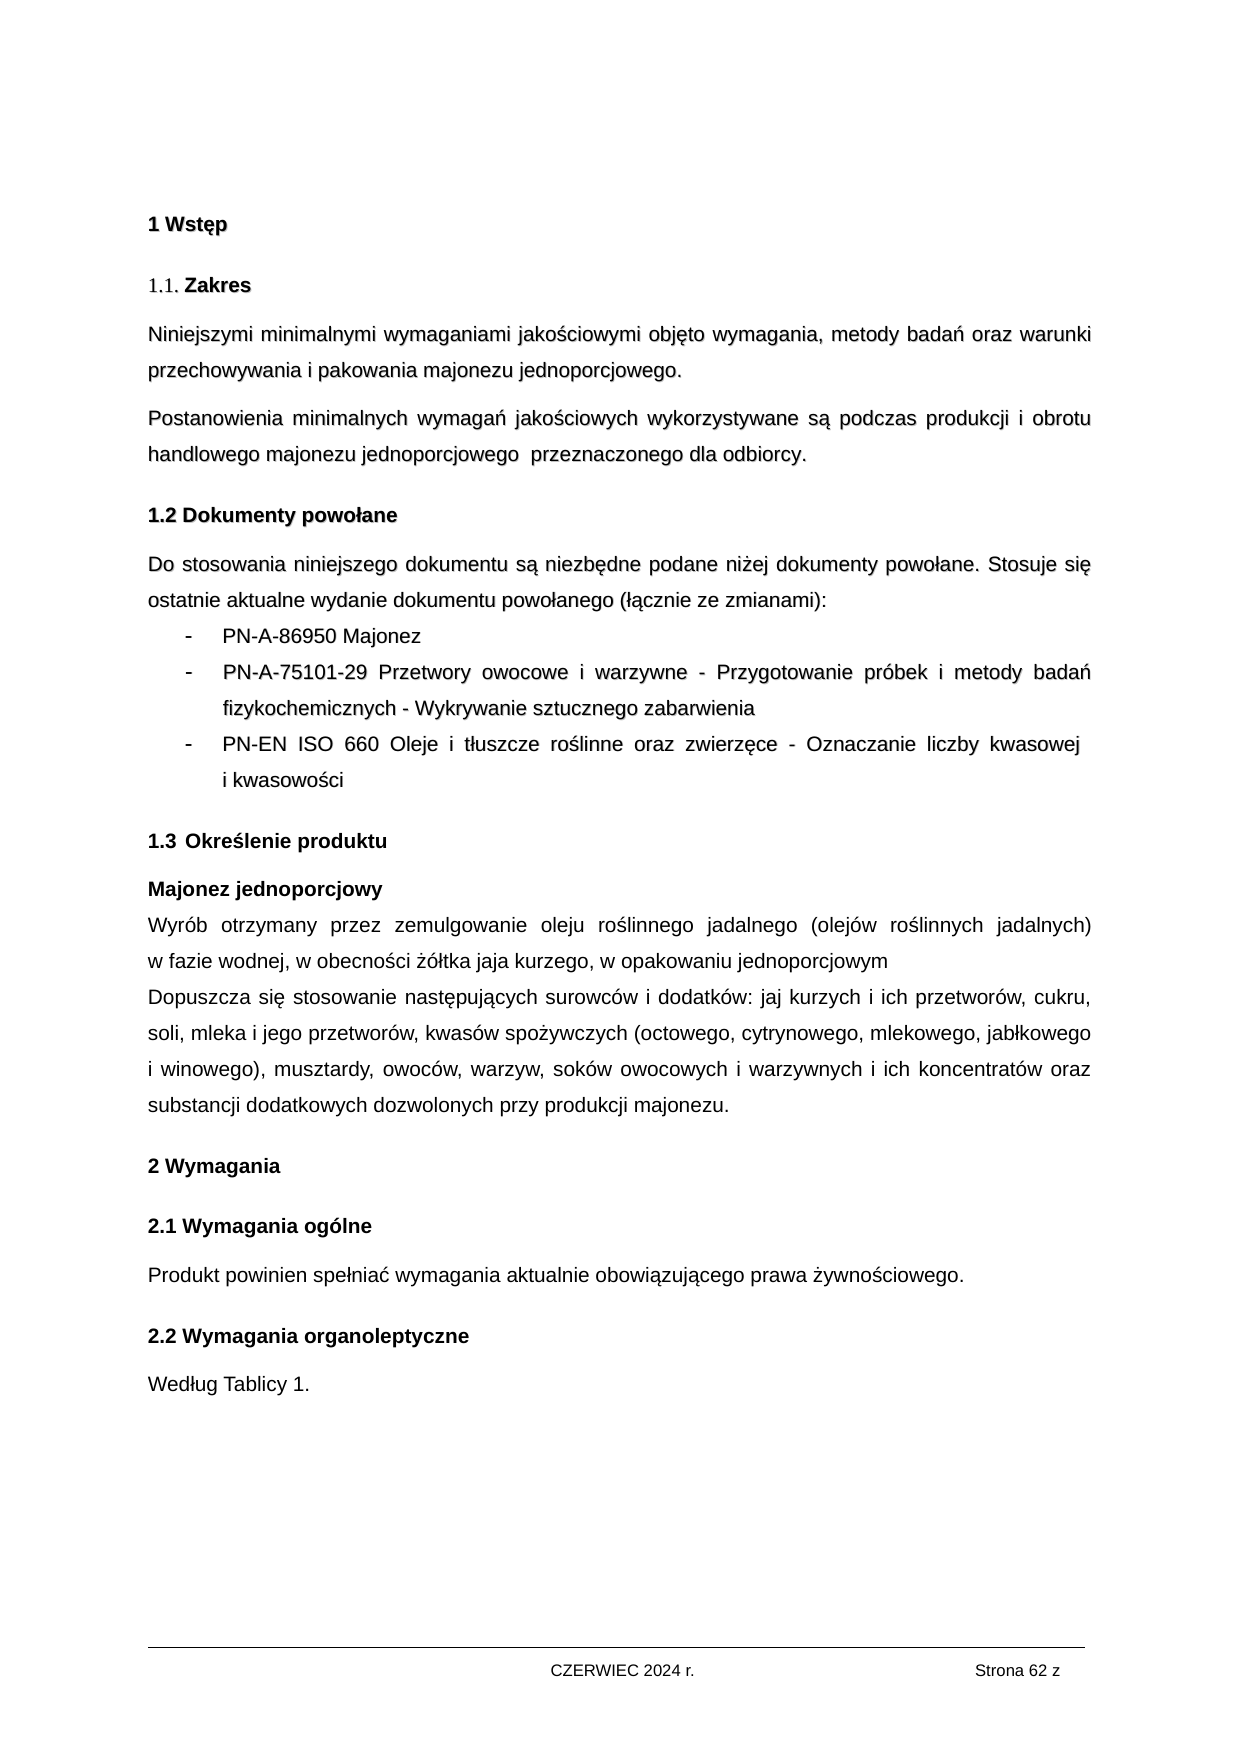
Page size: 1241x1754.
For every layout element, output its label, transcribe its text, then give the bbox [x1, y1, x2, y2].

text Według Tablicy 1. [148, 1372, 1092, 1396]
list PN-EN ISO 660 Oleje i tłuszcze roślinne oraz zwierzęce - Oznaczanie liczby kwasowej i kwasowości [185, 731, 1092, 791]
list Określenie produktu [148, 828, 1092, 852]
text 2.2 Wymagania organoleptyczne [148, 1324, 1092, 1348]
text Postanowienia minimalnych wymagań jakościowych wykorzystywane są podczas produkcji i obrotu handlowego majonezu jednoporcjowego przeznaczonego dla odbiorcy. [148, 406, 1092, 466]
text 1 Wstęp [148, 212, 1092, 236]
text 1.1. Zakres [148, 273, 1092, 297]
list PN-A-75101-29 Przetwory owocowe i warzywne - Przygotowanie próbek i metody badań fizykochemicznych - Wykrywanie sztucznego zabarwienia [185, 659, 1092, 719]
text Produkt powinien spełniać wymagania aktualnie obowiązującego prawa żywnościowego. [148, 1263, 1092, 1287]
text Do stosowania niniejszego dokumentu są niezbędne podane niżej dokumenty powołane. Stosuje się ostatnie aktualne wydanie dokumentu powołanego (łącznie ze zmianami): [148, 552, 1092, 611]
text Majonez jednoporcjowy [148, 877, 1092, 901]
text 2.1 Wymagania ogólne [148, 1214, 1092, 1238]
text Dopuszcza się stosowanie następujących surowców i dodatków: jaj kurzych i ich przetworów, cukru, soli, mleka i jego przetworów, kwasów spożywczych (octowego, cytrynowego, mlekowego, jabłkowego i winowego), musztardy, owoców, warzyw, soków owocowych i warzywnych i ich koncentratów oraz substancji dodatkowych dozwolonych przy produkcji majonezu. [148, 985, 1092, 1116]
list PN-A-86950 Majonez [185, 623, 1092, 647]
text 1.2 Dokumenty powołane [148, 503, 1092, 527]
text Niniejszymi minimalnymi wymaganiami jakościowymi objęto wymagania, metody badań oraz warunki przechowywania i pakowania majonezu jednoporcjowego. [148, 322, 1092, 382]
text Wyrób otrzymany przez zemulgowanie oleju roślinnego jadalnego (olejów roślinnych jadalnych) w fazie wodnej, w obecności żółtka jaja kurzego, w opakowaniu jednoporcjowym [148, 913, 1092, 973]
text 2 Wymagania [148, 1153, 1092, 1177]
